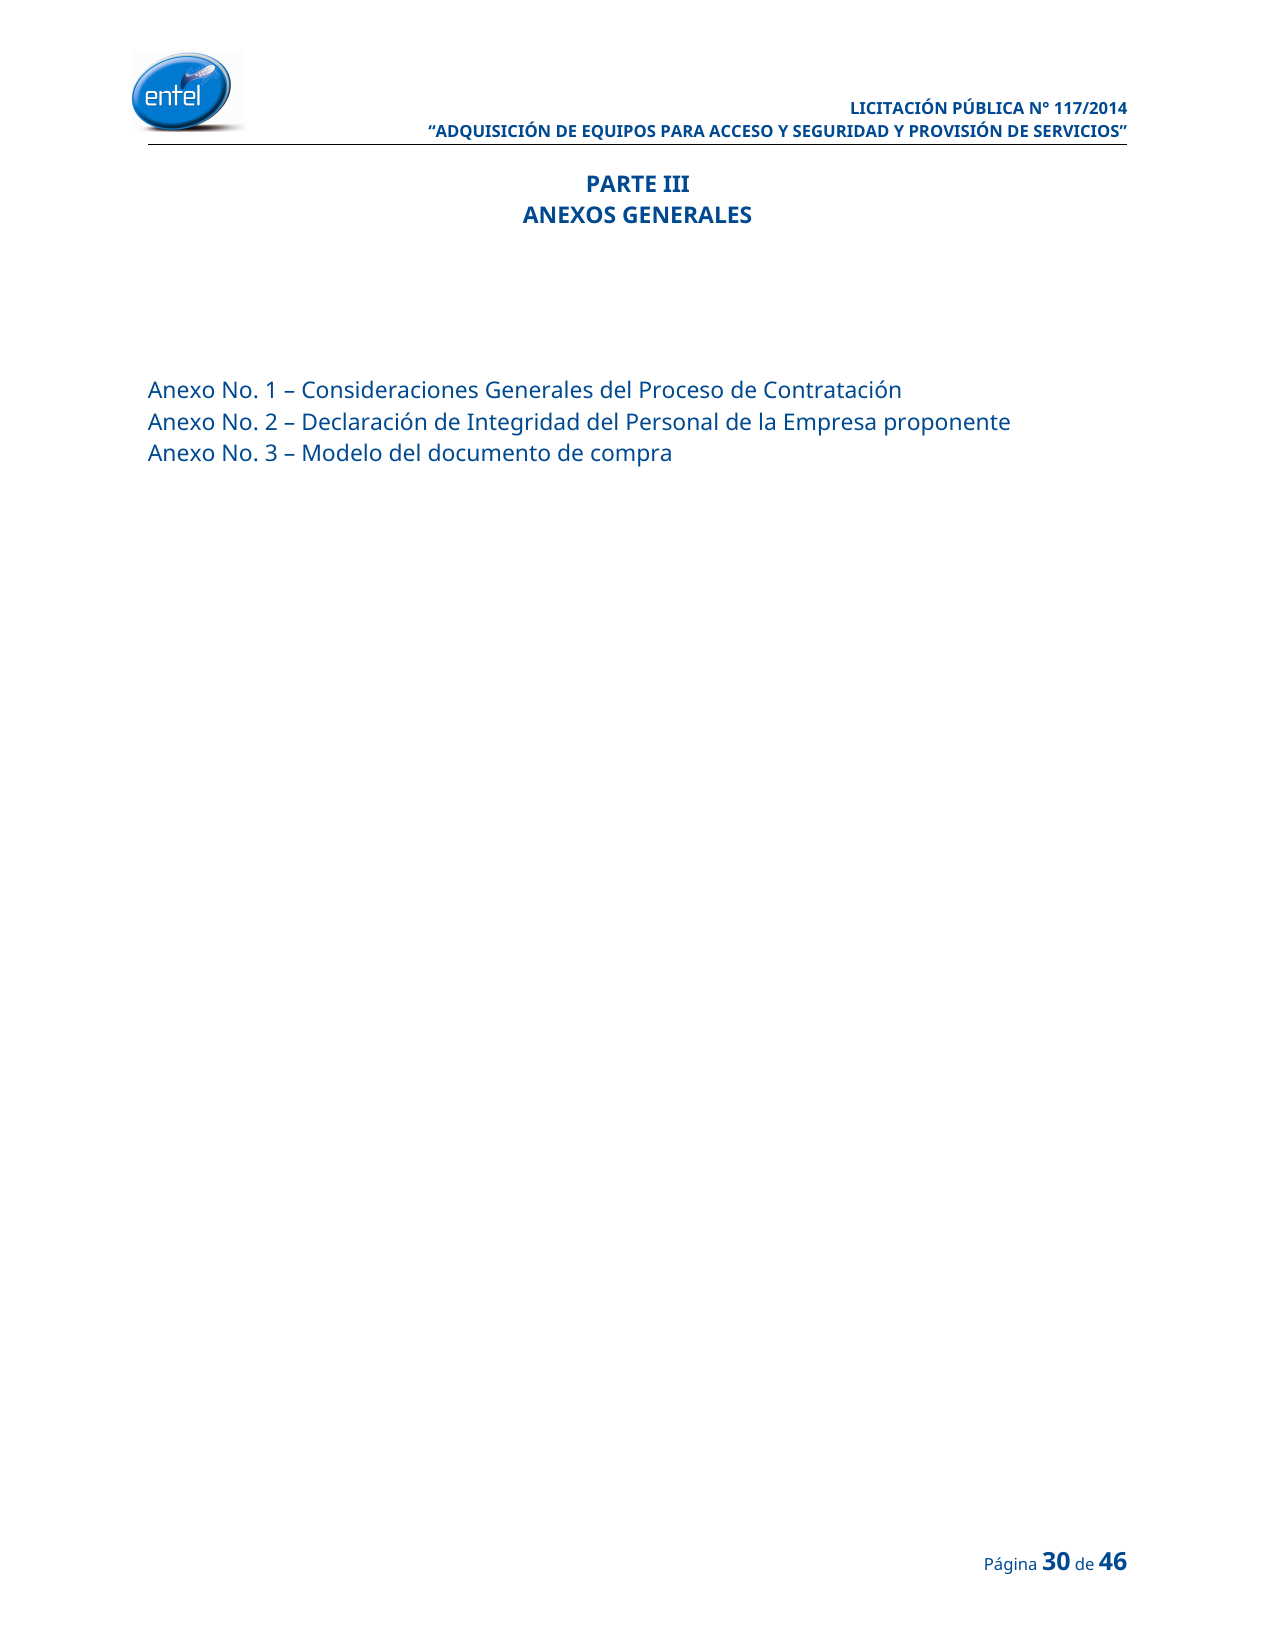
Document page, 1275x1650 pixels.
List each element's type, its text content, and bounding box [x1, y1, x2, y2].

text Anexo No. 3 – Modelo del documento de compra [148, 437, 1127, 468]
text Anexo No. 1 – Consideraciones Generales del Proceso de Contratación [148, 374, 1127, 406]
picture [131, 51, 246, 132]
text PARTE III [148, 168, 1127, 199]
text ANEXOS GENERALES [148, 199, 1127, 230]
text Anexo No. 2 – Declaración de Integridad del Personal de la Empresa proponente [148, 406, 1127, 437]
